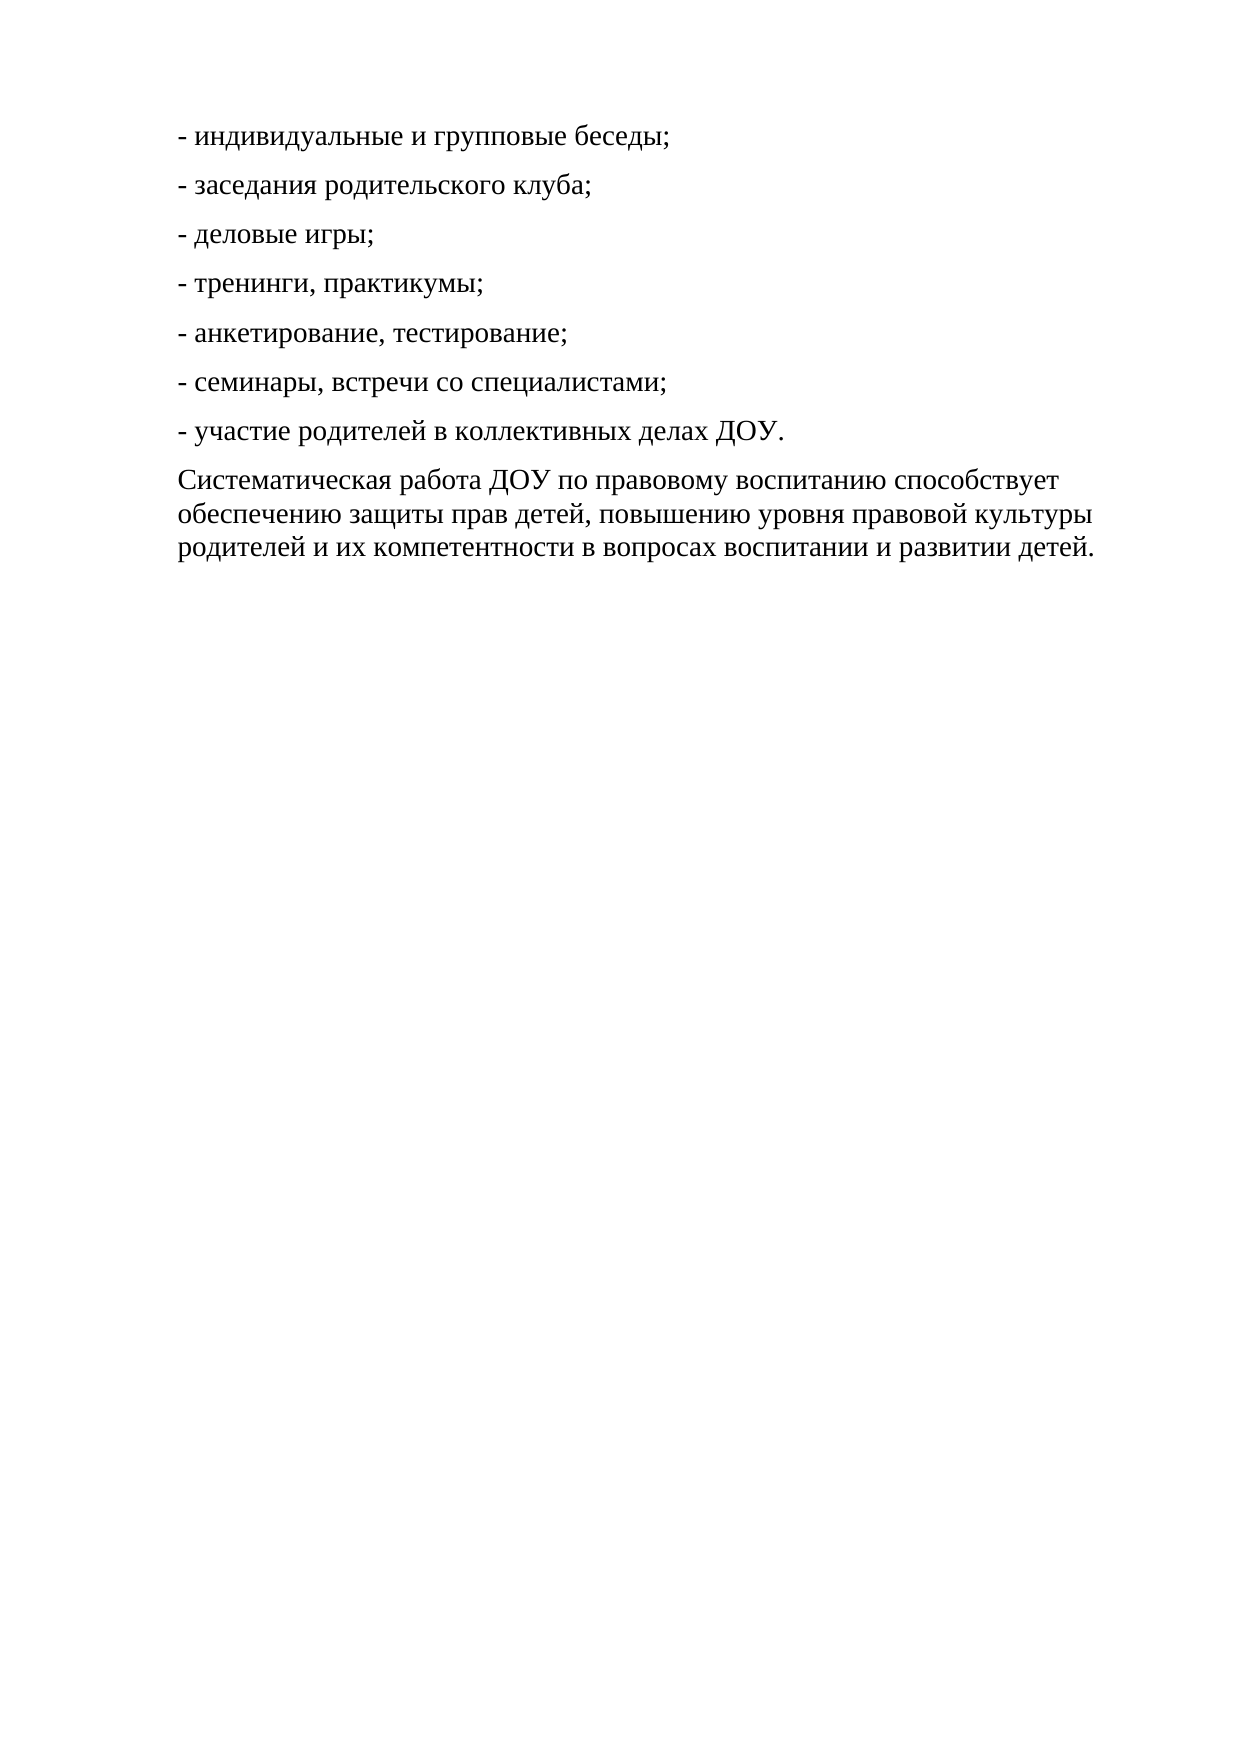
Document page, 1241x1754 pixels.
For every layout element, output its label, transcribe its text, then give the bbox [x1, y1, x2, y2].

text - анкетирование, тестирование; [177, 315, 1152, 348]
text - индивидуальные и групповые беседы; [177, 118, 1152, 152]
text - участие родителей в коллективных делах ДОУ. [177, 413, 1152, 447]
text - тренинги, практикумы; [177, 266, 1152, 299]
text Систематическая работа ДОУ по правовому воспитанию способствует обеспечению защиты прав детей, повышению уровня правовой культуры родителей и их компетентности в вопросах воспитании и развитии детей. [177, 462, 1152, 563]
text - семинары, встречи со специалистами; [177, 364, 1152, 397]
text - деловые игры; [177, 216, 1152, 250]
text - заседания родительского клуба; [177, 167, 1152, 201]
